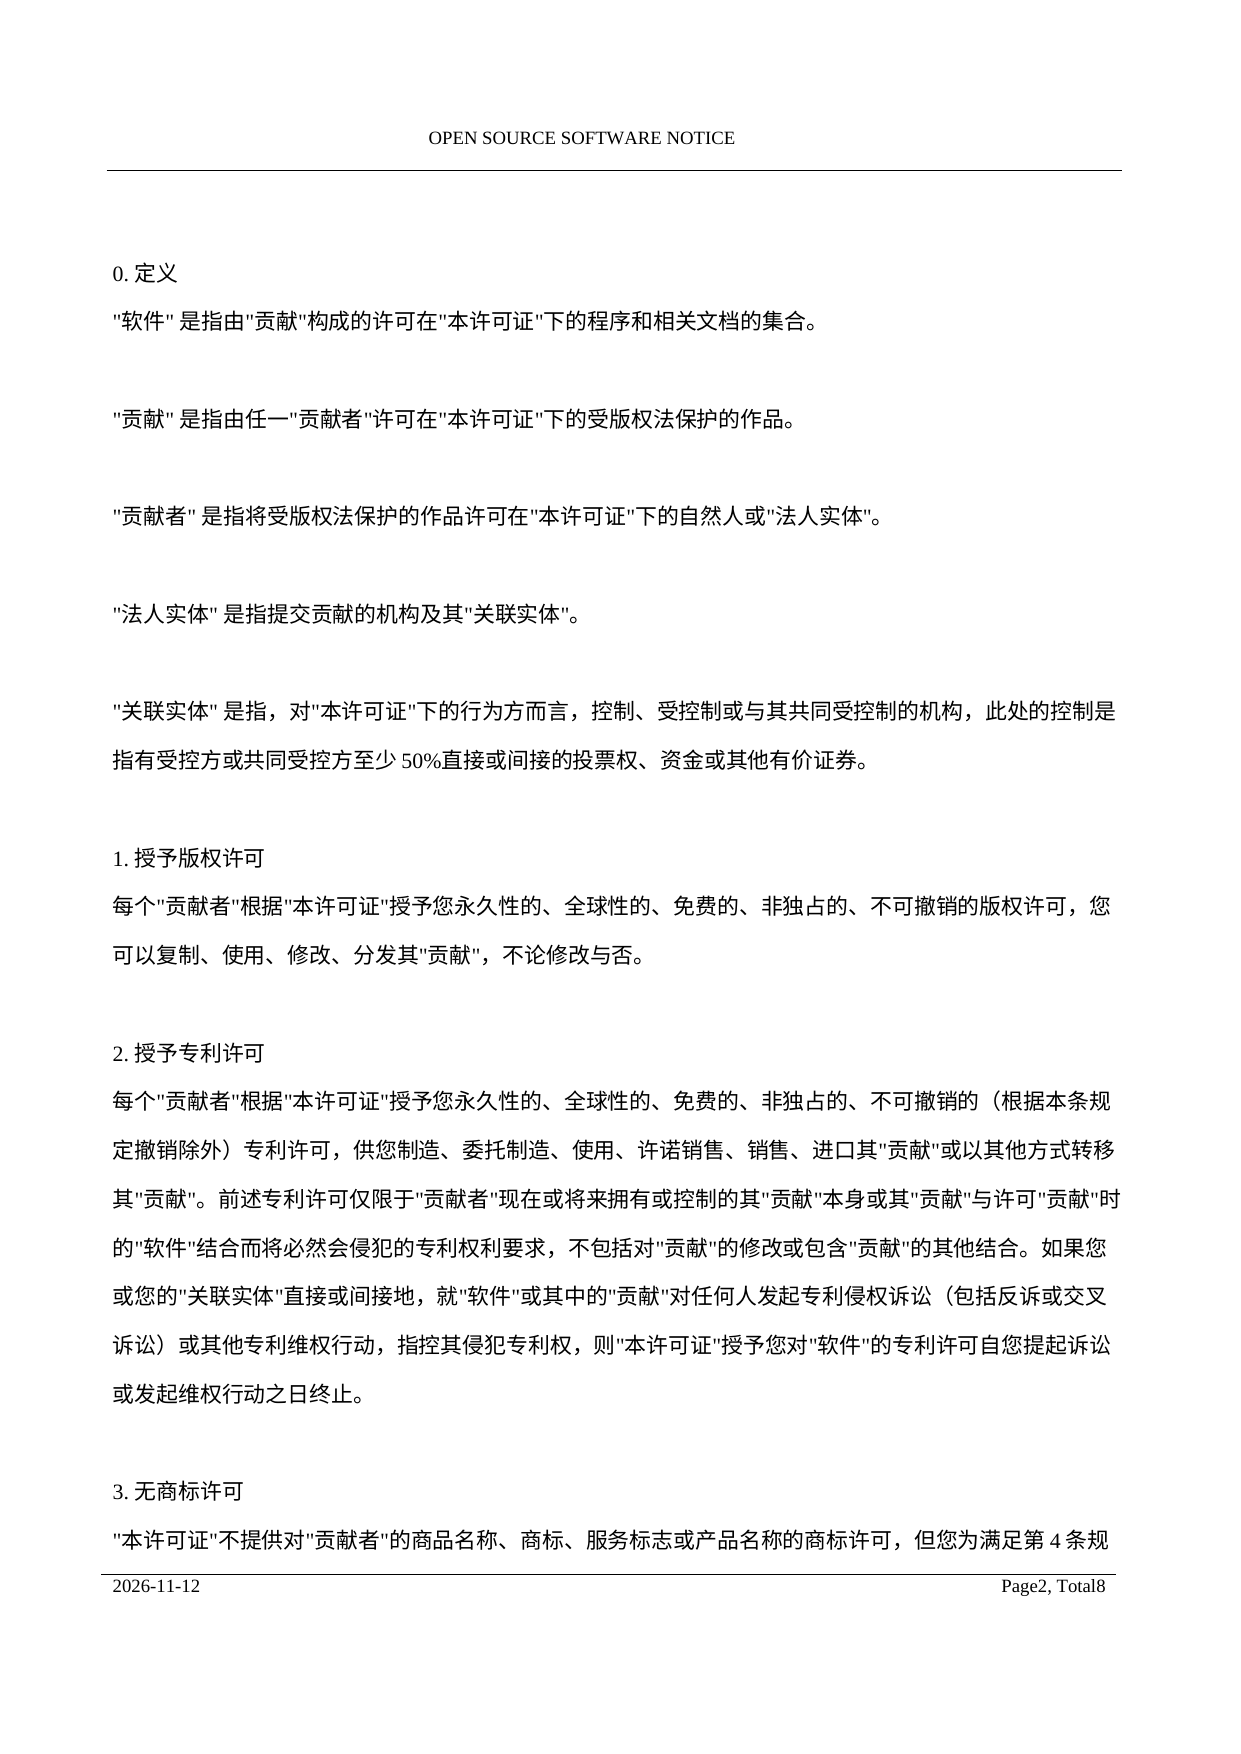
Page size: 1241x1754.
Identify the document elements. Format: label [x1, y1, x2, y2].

text [112, 206, 1128, 1555]
